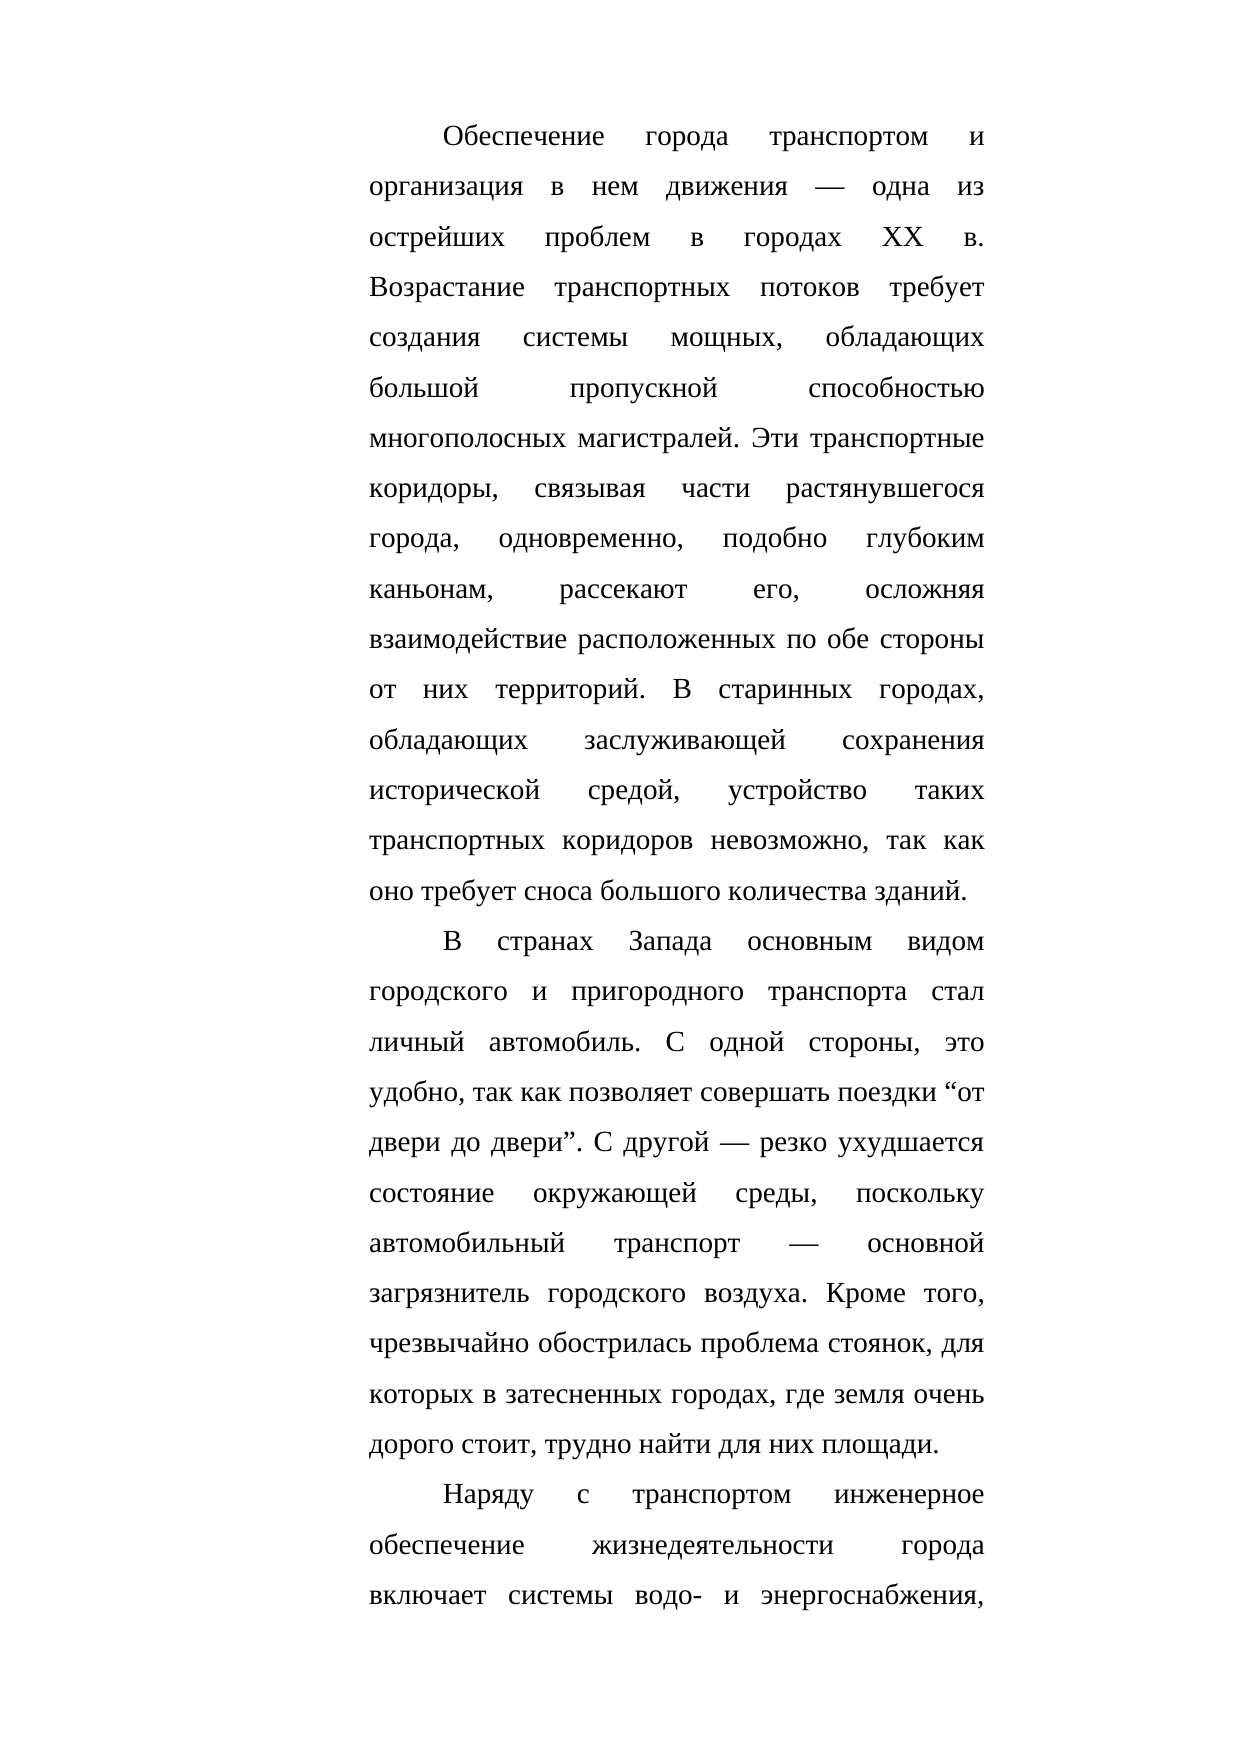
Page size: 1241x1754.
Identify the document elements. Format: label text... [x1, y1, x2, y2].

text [369, 1477, 985, 1611]
text Обеспечение города транспортом и организация в нем движения — одна из острейших проблем в городах XX в. Возрастание транспортных потоков требует создания системы мощных, обладающих большой пропускной способностью многополосных магистралей. Эти транспортные коридоры, связывая части растянувшегося города, одновременно, подобно глубоким каньонам, рассекают его, осложняя взаимодействие расположенных по обе стороны от них территорий. В старинных городах, обладающих заслуживающей сохранения исторической средой, устройство таких транспортных коридоров невозможно, так как оно требует сноса большого количества зданий. [369, 118, 985, 906]
text В странах Запада основным видом городского и пригородного транспорта стал личный автомобиль. С одной стороны, это удобно, так как позволяет совершать поездки “от двери до двери”. С другой — резко ухудшается состояние окружающей среды, поскольку автомобильный транспорт — основной загрязнитель городского воздуха. Кроме того, чрезвычайно обострилась проблема стоянок, для которых в затесненных городах, где земля очень дорого стоит, трудно найти для них площади. [369, 923, 985, 1460]
